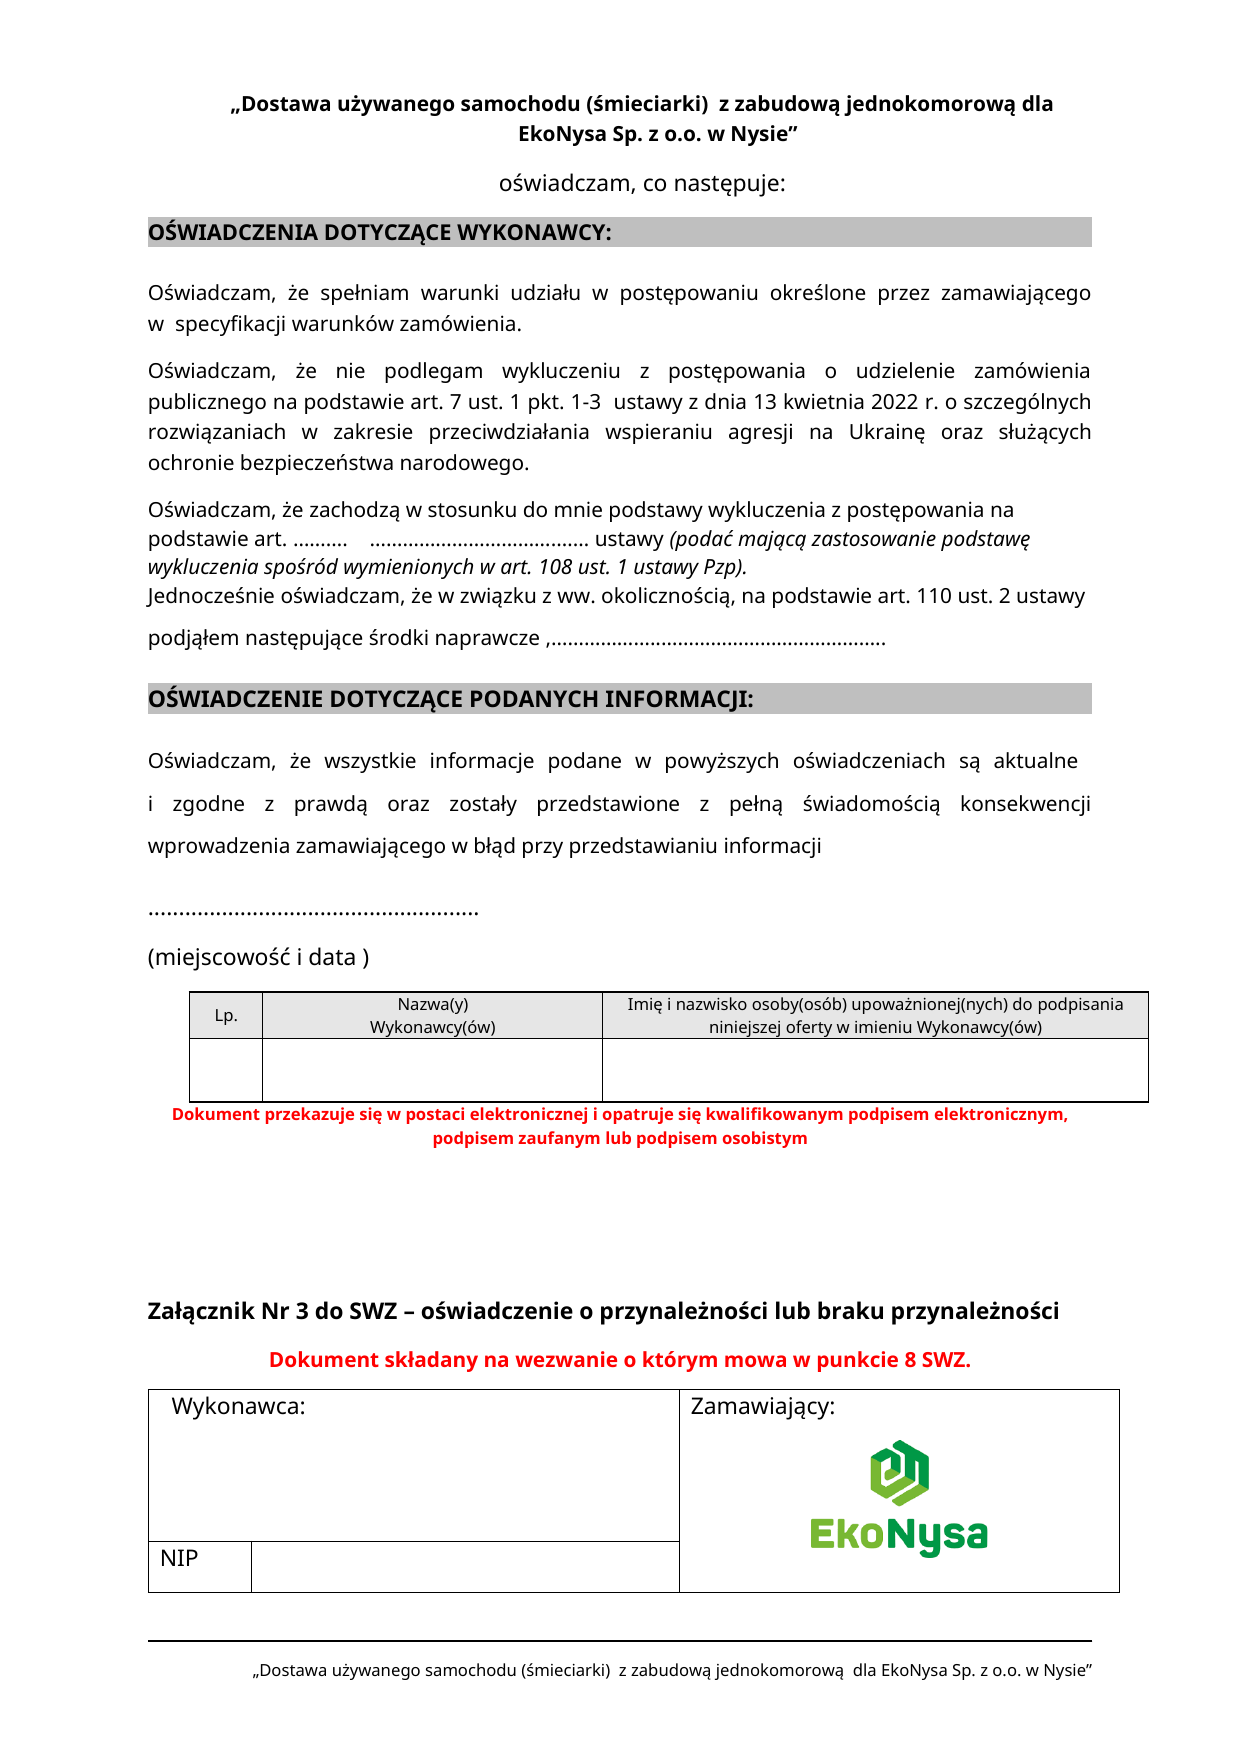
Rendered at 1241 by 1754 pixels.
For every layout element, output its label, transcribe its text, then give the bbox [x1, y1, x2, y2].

table_header Imię i nazwisko osoby(osób) upoważnionej(nych) do podpisania niniejszej oferty w imieniu Wykonawcy(ów) [603, 993, 1148, 1038]
text oświadczam, co następuje: [192, 167, 1092, 198]
text Oświadczam, że wszystkie informacje podane w powyższych oświadczeniach są aktualne i zgodne z prawdą oraz zostały przedstawione z pełną świadomością konsekwencji wprowadzenia zamawiającego w błąd przy przedstawianiu informacji [148, 746, 1092, 860]
text Dokument składany na wezwanie o którym mowa w punkcie 8 SWZ. [148, 1346, 1092, 1374]
table_cell NIP [149, 1542, 251, 1592]
text „Dostawa używanego samochodu (śmieciarki) z zabudową jednokomorową dla EkoNysa Sp. z o.o. w Nysie” [192, 89, 1092, 148]
picture [811, 1440, 988, 1558]
text ...................................................... [148, 891, 1092, 922]
text Dokument przekazuje się w postaci elektronicznej i opatruje się kwalifikowanym podpisem elektronicznym, podpisem zaufanym lub podpisem osobistym [148, 1102, 1092, 1150]
text Jednocześnie oświadczam, że w związku z ww. okolicznością, na podstawie art. 110 ust. 2 ustawy podjąłem następujące środki naprawcze ,………………..………………………………….. [148, 581, 1092, 652]
text Oświadczam, że zachodzą w stosunku do mnie podstawy wykluczenia z postępowania na podstawie art. ………. …………………………….…… ustawy (podać mającą zastosowanie podstawę wykluczenia spośród wymienionych w art. 108 ust. 1 ustawy Pzp). [148, 495, 1092, 581]
text OŚWIADCZENIA DOTYCZĄCE WYKONAWCY: [148, 217, 1092, 247]
text Oświadczam, że nie podlegam wykluczeniu z postępowania o udzielenie zamówienia publicznego na podstawie art. 7 ust. 1 pkt. 1-3 ustawy z dnia 13 kwietnia 2022 r. o szczególnych rozwiązaniach w zakresie przeciwdziałania wspieraniu agresji na Ukrainę oraz służących ochronie bezpieczeństwa narodowego. [148, 356, 1092, 477]
table_cell [263, 1039, 602, 1101]
table_header Lp. [190, 993, 262, 1038]
text (miejscowość i data ) [148, 941, 1092, 972]
table_cell [190, 1039, 262, 1101]
text OŚWIADCZENIE DOTYCZĄCE PODANYCH INFORMACJI: [148, 683, 1092, 714]
text Oświadczam, że spełniam warunki udziału w postępowaniu określone przez zamawiającego w specyfikacji warunków zamówienia. [148, 278, 1092, 337]
table_cell [252, 1542, 679, 1592]
table_cell [603, 1039, 1148, 1101]
text Załącznik Nr 3 do SWZ – oświadczenie o przynależności lub braku przynależności [148, 1295, 1092, 1326]
table_header Wykonawca: [149, 1390, 679, 1541]
table_header Nazwa(y) Wykonawcy(ów) [263, 993, 602, 1038]
table_header Zamawiający: [680, 1390, 1119, 1592]
